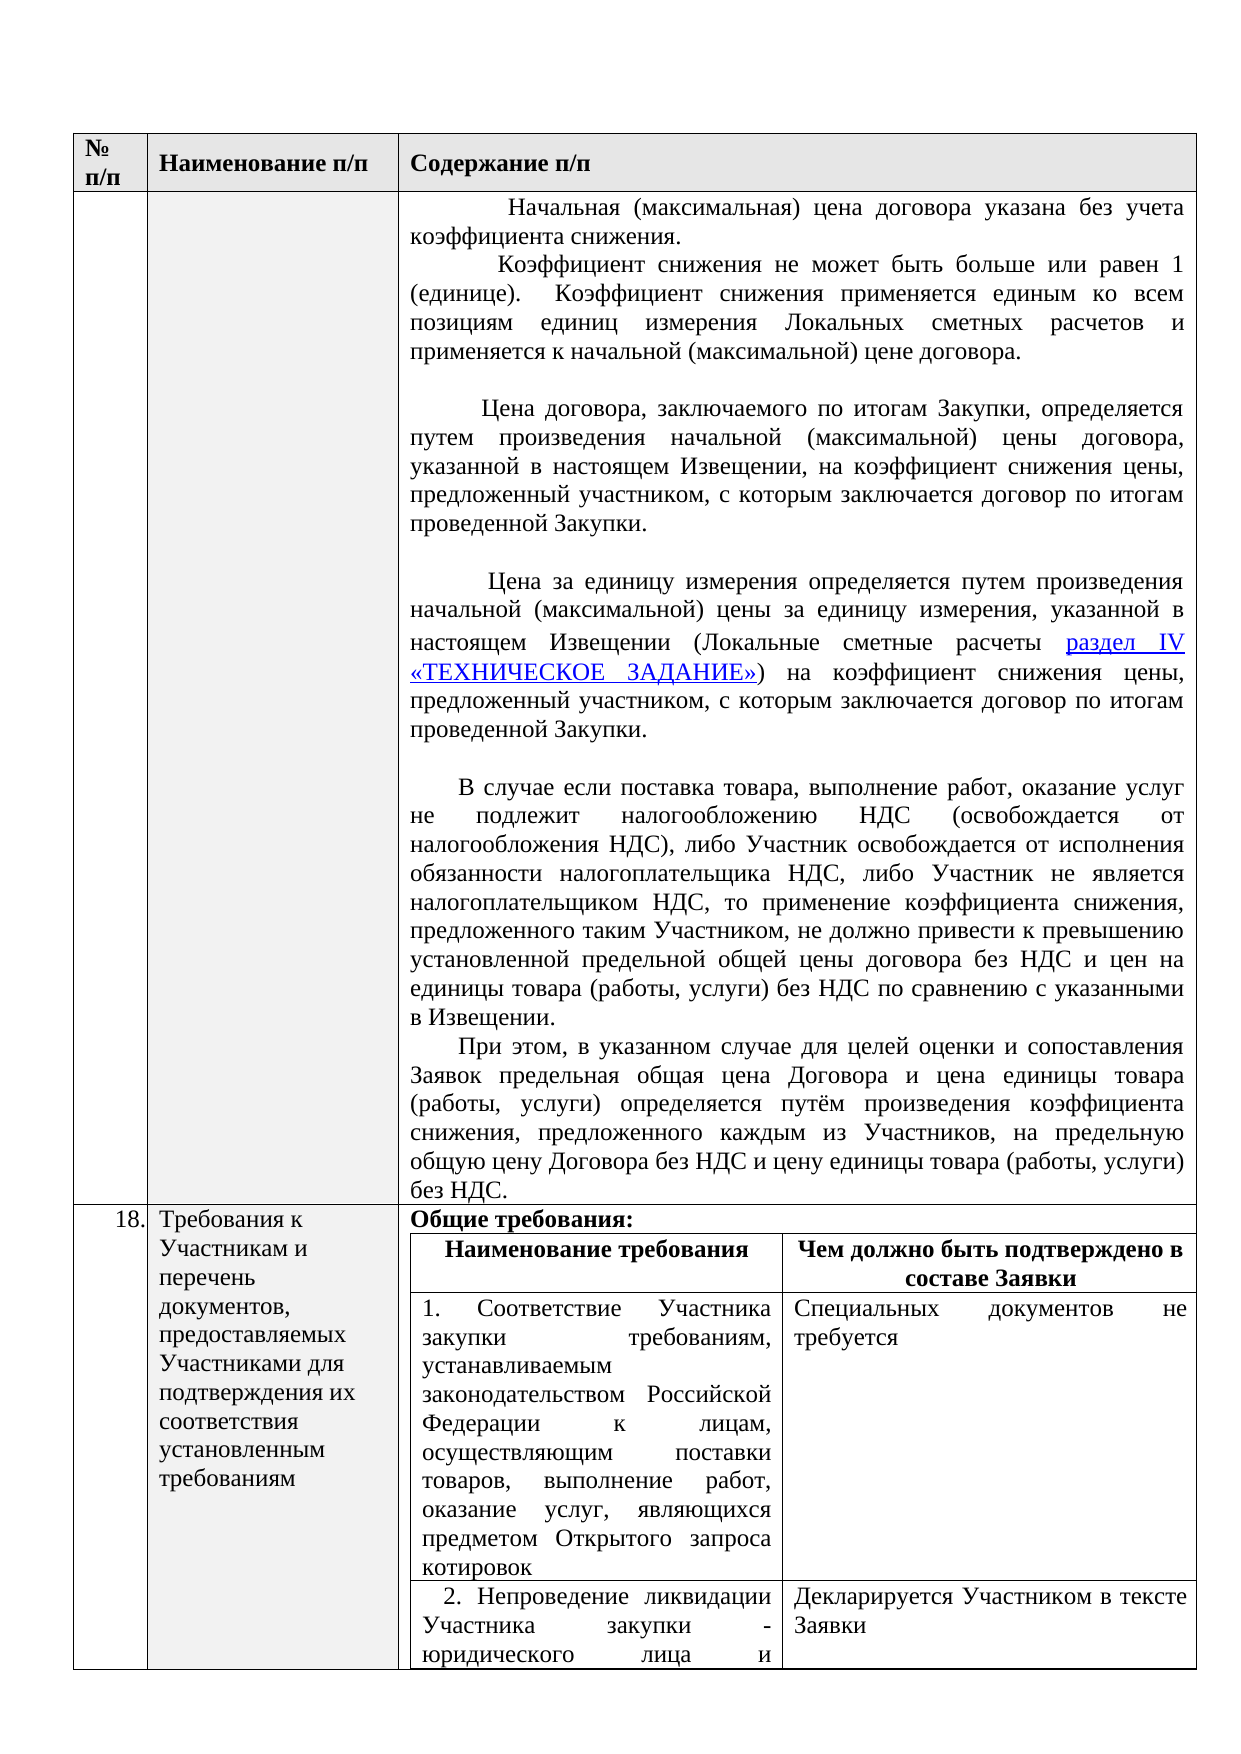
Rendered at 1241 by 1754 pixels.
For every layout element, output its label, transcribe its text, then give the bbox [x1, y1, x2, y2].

table_cell [74, 192, 147, 1203]
table_header Содержание п/п [399, 134, 1196, 191]
table_cell [74, 1205, 147, 1669]
table_header № п/п [74, 134, 147, 191]
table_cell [399, 192, 1196, 1203]
table_header Наименование п/п [148, 134, 398, 191]
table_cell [148, 1205, 398, 1669]
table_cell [148, 192, 398, 1203]
